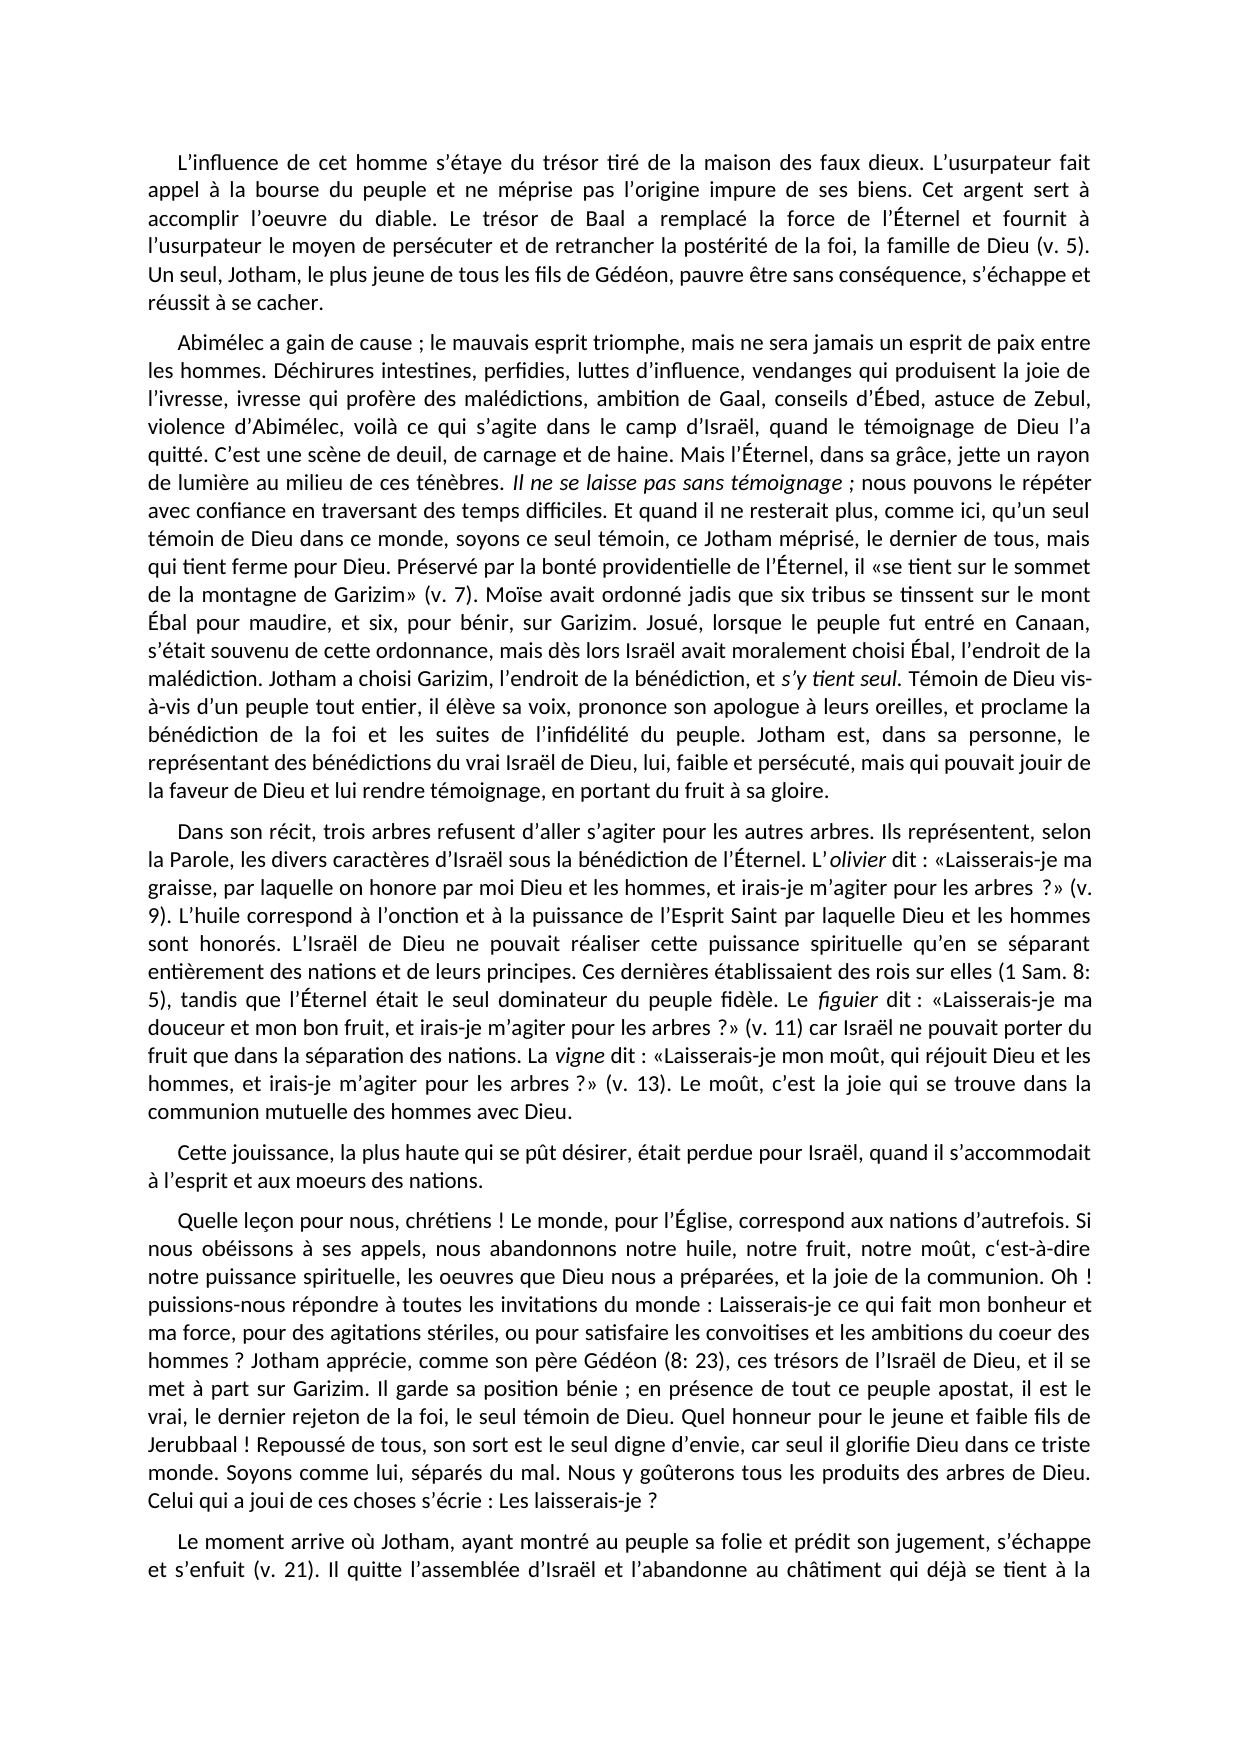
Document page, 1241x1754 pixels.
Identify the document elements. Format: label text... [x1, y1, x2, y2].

text Abimélec a gain de cause ; le mauvais esprit triomphe, mais ne sera jamais un esprit de paix entre les hommes. Déchirures intestines, perfidies, luttes d’influence, vendanges qui produisent la joie de l’ivresse, ivresse qui profère des malédictions, ambition de Gaal, conseils d’Ébed, astuce de Zebul, violence d’Abimélec, voilà ce qui s’agite dans le camp d’Israël, quand le témoignage de Dieu l’a quitté. C’est une scène de deuil, de carnage et de haine. Mais l’Éternel, dans sa grâce, jette un rayon de lumière au milieu de ces ténèbres. Il ne se laisse pas sans témoignage ; nous pouvons le répéter avec confiance en traversant des temps difficiles. Et quand il ne resterait plus, comme ici, qu’un seul témoin de Dieu dans ce monde, soyons ce seul témoin, ce Jotham méprisé, le dernier de tous, mais qui tient ferme pour Dieu. Préservé par la bonté providentielle de l’Éternel, il «se tient sur le sommet de la montagne de Garizim» (v. 7). Moïse avait ordonné jadis que six tribus se tinssent sur le mont Ébal pour maudire, et six, pour bénir, sur Garizim. Josué, lorsque le peuple fut entré en Canaan, s’était souvenu de cette ordonnance, mais dès lors Israël avait moralement choisi Ébal, l’endroit de la malédiction. Jotham a choisi Garizim, l’endroit de la bénédiction, et s’y tient seul. Témoin de Dieu vis-à-vis d’un peuple tout entier, il élève sa voix, prononce son apologue à leurs oreilles, et proclame la bénédiction de la foi et les suites de l’infidélité du peuple. Jotham est, dans sa personne, le représentant des bénédictions du vrai Israël de Dieu, lui, faible et persécuté, mais qui pouvait jouir de la faveur de Dieu et lui rendre témoignage, en portant du fruit à sa gloire. [148, 328, 1093, 804]
text L’influence de cet homme s’étaye du trésor tiré de la maison des faux dieux. L’usurpateur fait appel à la bourse du peuple et ne méprise pas l’origine impure de ses biens. Cet argent sert à accomplir l’oeuvre du diable. Le trésor de Baal a remplacé la force de l’Éternel et fournit à l’usurpateur le moyen de persécuter et de retrancher la postérité de la foi, la famille de Dieu (v. 5). Un seul, Jotham, le plus jeune de tous les fils de Gédéon, pauvre être sans conséquence, s’échappe et réussit à se cacher. [148, 148, 1093, 316]
text Dans son récit, trois arbres refusent d’aller s’agiter pour les autres arbres. Ils représentent, selon la Parole, les divers caractères d’Israël sous la bénédiction de l’Éternel. L’olivier dit : «Laisserais-je ma graisse, par laquelle on honore par moi Dieu et les hommes, et irais-je m’agiter pour les arbres ?» (v. 9). L’huile correspond à l’onction et à la puissance de l’Esprit Saint par laquelle Dieu et les hommes sont honorés. L’Israël de Dieu ne pouvait réaliser cette puissance spirituelle qu’en se séparant entièrement des nations et de leurs principes. Ces dernières établissaient des rois sur elles (1 Sam. 8: 5), tandis que l’Éternel était le seul dominateur du peuple fidèle. Le figuier dit : «Laisserais-je ma douceur et mon bon fruit, et irais-je m’agiter pour les arbres ?» (v. 11) car Israël ne pouvait porter du fruit que dans la séparation des nations. La vigne dit : «Laisserais-je mon moût, qui réjouit Dieu et les hommes, et irais-je m’agiter pour les arbres ?» (v. 13). Le moût, c’est la joie qui se trouve dans la communion mutuelle des hommes avec Dieu. [148, 817, 1093, 1125]
text Quelle leçon pour nous, chrétiens ! Le monde, pour l’Église, correspond aux nations d’autrefois. Si nous obéissons à ses appels, nous abandonnons notre huile, notre fruit, notre moût, c‘est-à-dire notre puissance spirituelle, les oeuvres que Dieu nous a préparées, et la joie de la communion. Oh ! puissions-nous répondre à toutes les invitations du monde : Laisserais-je ce qui fait mon bonheur et ma force, pour des agitations stériles, ou pour satisfaire les convoitises et les ambitions du coeur des hommes ? Jotham apprécie, comme son père Gédéon (8: 23), ces trésors de l’Israël de Dieu, et il se met à part sur Garizim. Il garde sa position bénie ; en présence de tout ce peuple apostat, il est le vrai, le dernier rejeton de la foi, le seul témoin de Dieu. Quel honneur pour le jeune et faible fils de Jerubbaal ! Repoussé de tous, son sort est le seul digne d’envie, car seul il glorifie Dieu dans ce triste monde. Soyons comme lui, séparés du mal. Nous y goûterons tous les produits des arbres de Dieu. Celui qui a joui de ces choses s’écrie : Les laisserais-je ? [148, 1206, 1093, 1514]
text Cette jouissance, la plus haute qui se pût désirer, était perdue pour Israël, quand il s’accommodait à l’esprit et aux moeurs des nations. [148, 1138, 1093, 1194]
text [148, 1527, 1093, 1583]
